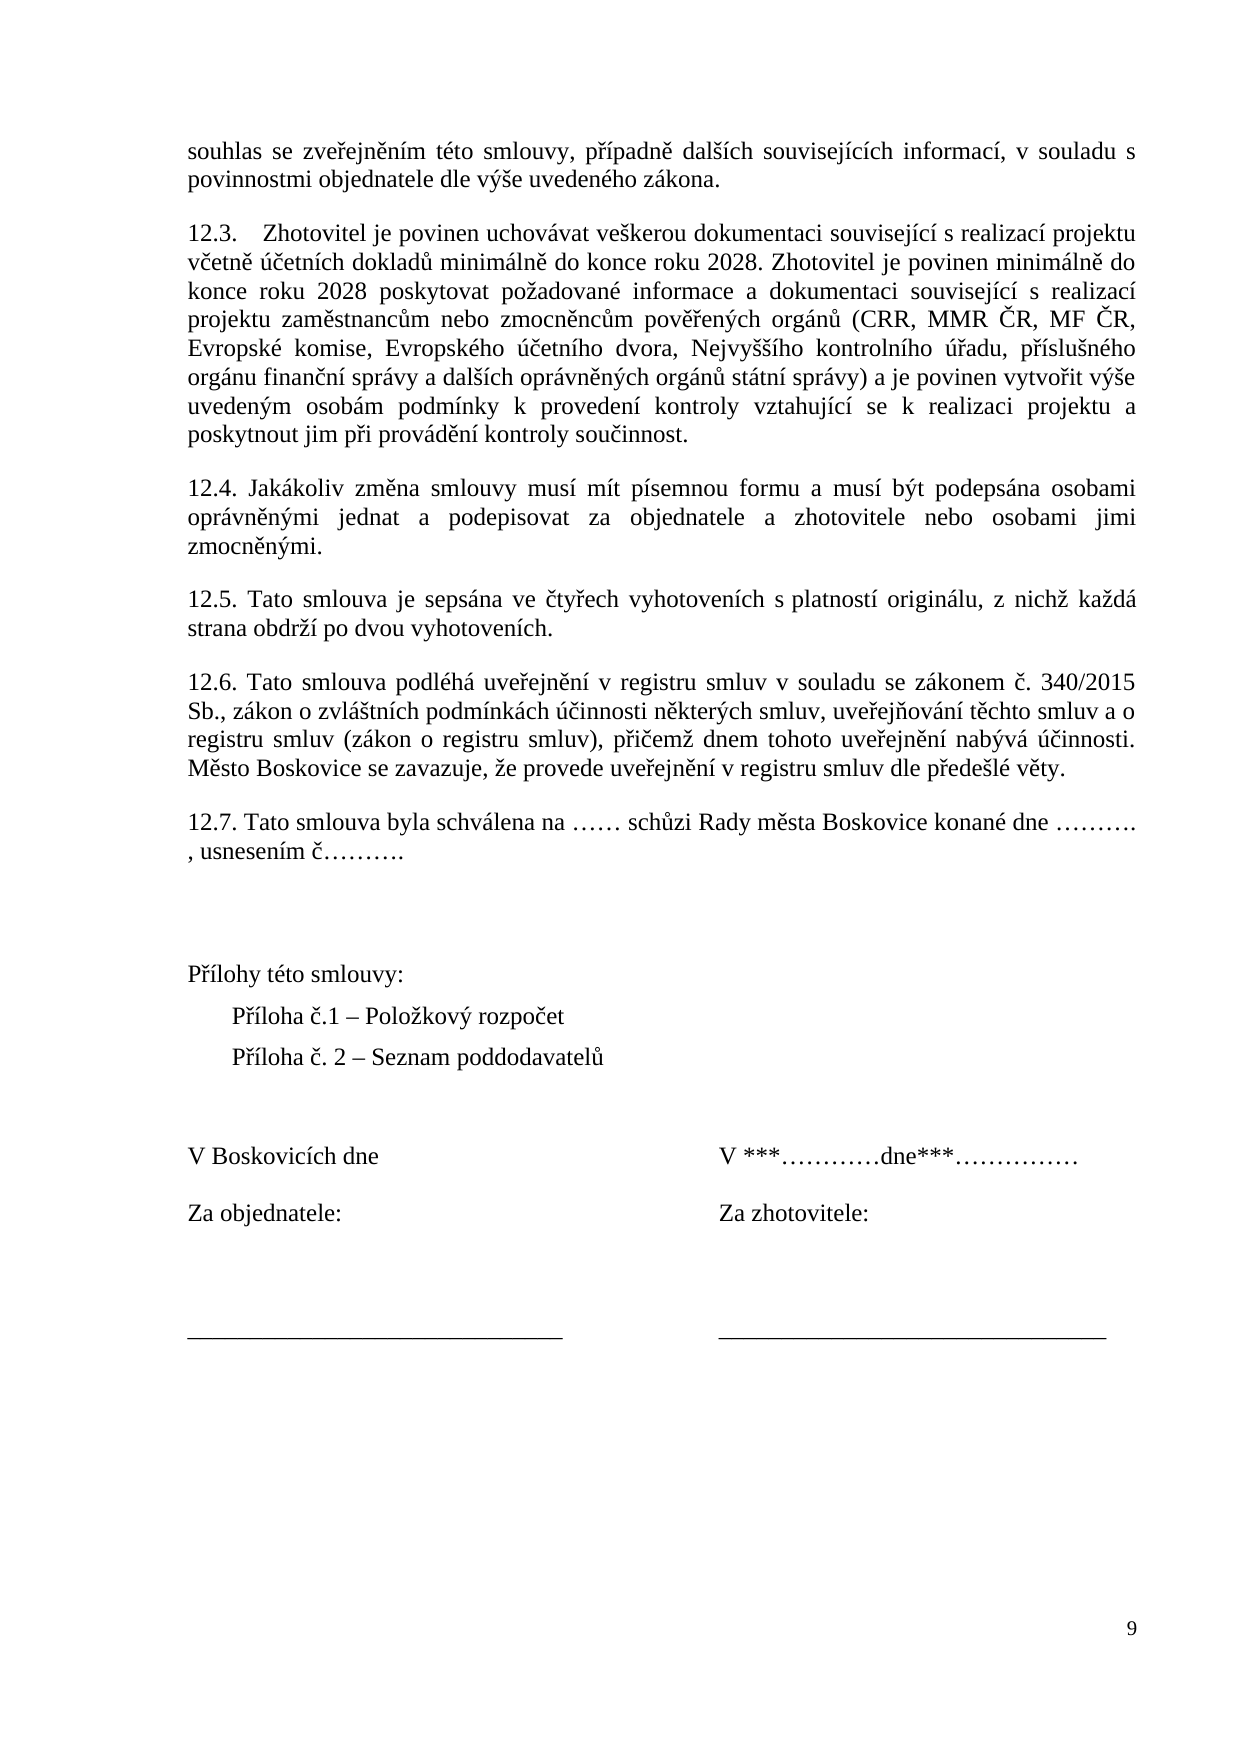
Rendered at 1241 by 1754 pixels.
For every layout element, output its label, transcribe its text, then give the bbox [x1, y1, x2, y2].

text Příloha č. 2 – Seznam poddodavatelů [232, 1042, 1137, 1071]
text 12.4. Jakákoliv změna smlouvy musí mít písemnou formu a musí být podepsána osobami oprávněnými jednat a podepisovat za objednatele a zhotovitele nebo osobami jimi zmocněnými. [187, 473, 1137, 559]
text 12.3. Zhotovitel je povinen uchovávat veškerou dokumentaci související s realizací projektu včetně účetních dokladů minimálně do konce roku 2028. Zhotovitel je povinen minimálně do konce roku 2028 poskytovat požadované informace a dokumentaci související s realizací projektu zaměstnancům nebo zmocněncům pověřených orgánů (CRR, MMR ČR, MF ČR, Evropské komise, Evropského účetního dvora, Nejvyššího kontrolního úřadu, příslušného orgánu finanční správy a dalších oprávněných orgánů státní správy) a je povinen vytvořit výše uvedeným osobám podmínky k provedení kontroly vztahující se k realizaci projektu a poskytnout jim při provádění kontroly součinnost. [187, 218, 1137, 448]
text 12.6. Tato smlouva podléhá uveřejnění v registru smluv v souladu se zákonem č. 340/2015 Sb., zákon o zvláštních podmínkách účinnosti některých smluv, uveřejňování těchto smluv a o registru smluv (zákon o registru smluv), přičemž dnem tohoto uveřejnění nabývá účinnosti. Město Boskovice se zavazuje, že provede uveřejnění v registru smluv dle předešlé věty. [187, 667, 1137, 782]
text Přílohy této smlouvy: [187, 959, 1137, 988]
text Příloha č.1 – Položkový rozpočet [232, 1001, 1137, 1029]
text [187, 136, 1137, 193]
text 12.7. Tato smlouva byla schválena na …… schůzi Rady města Boskovice konané dne ………. , usnesením č………. [187, 807, 1137, 864]
text V Boskovicích dne V ***…………dne***…………… [187, 1141, 1137, 1169]
text Za objednatele: Za zhotovitele: [187, 1198, 1137, 1227]
text ______________________________ _______________________________ [187, 1313, 1137, 1342]
text 12.5. Tato smlouva je sepsána ve čtyřech vyhotoveních s platností originálu, z nichž každá strana obdrží po dvou vyhotoveních. [187, 584, 1137, 642]
